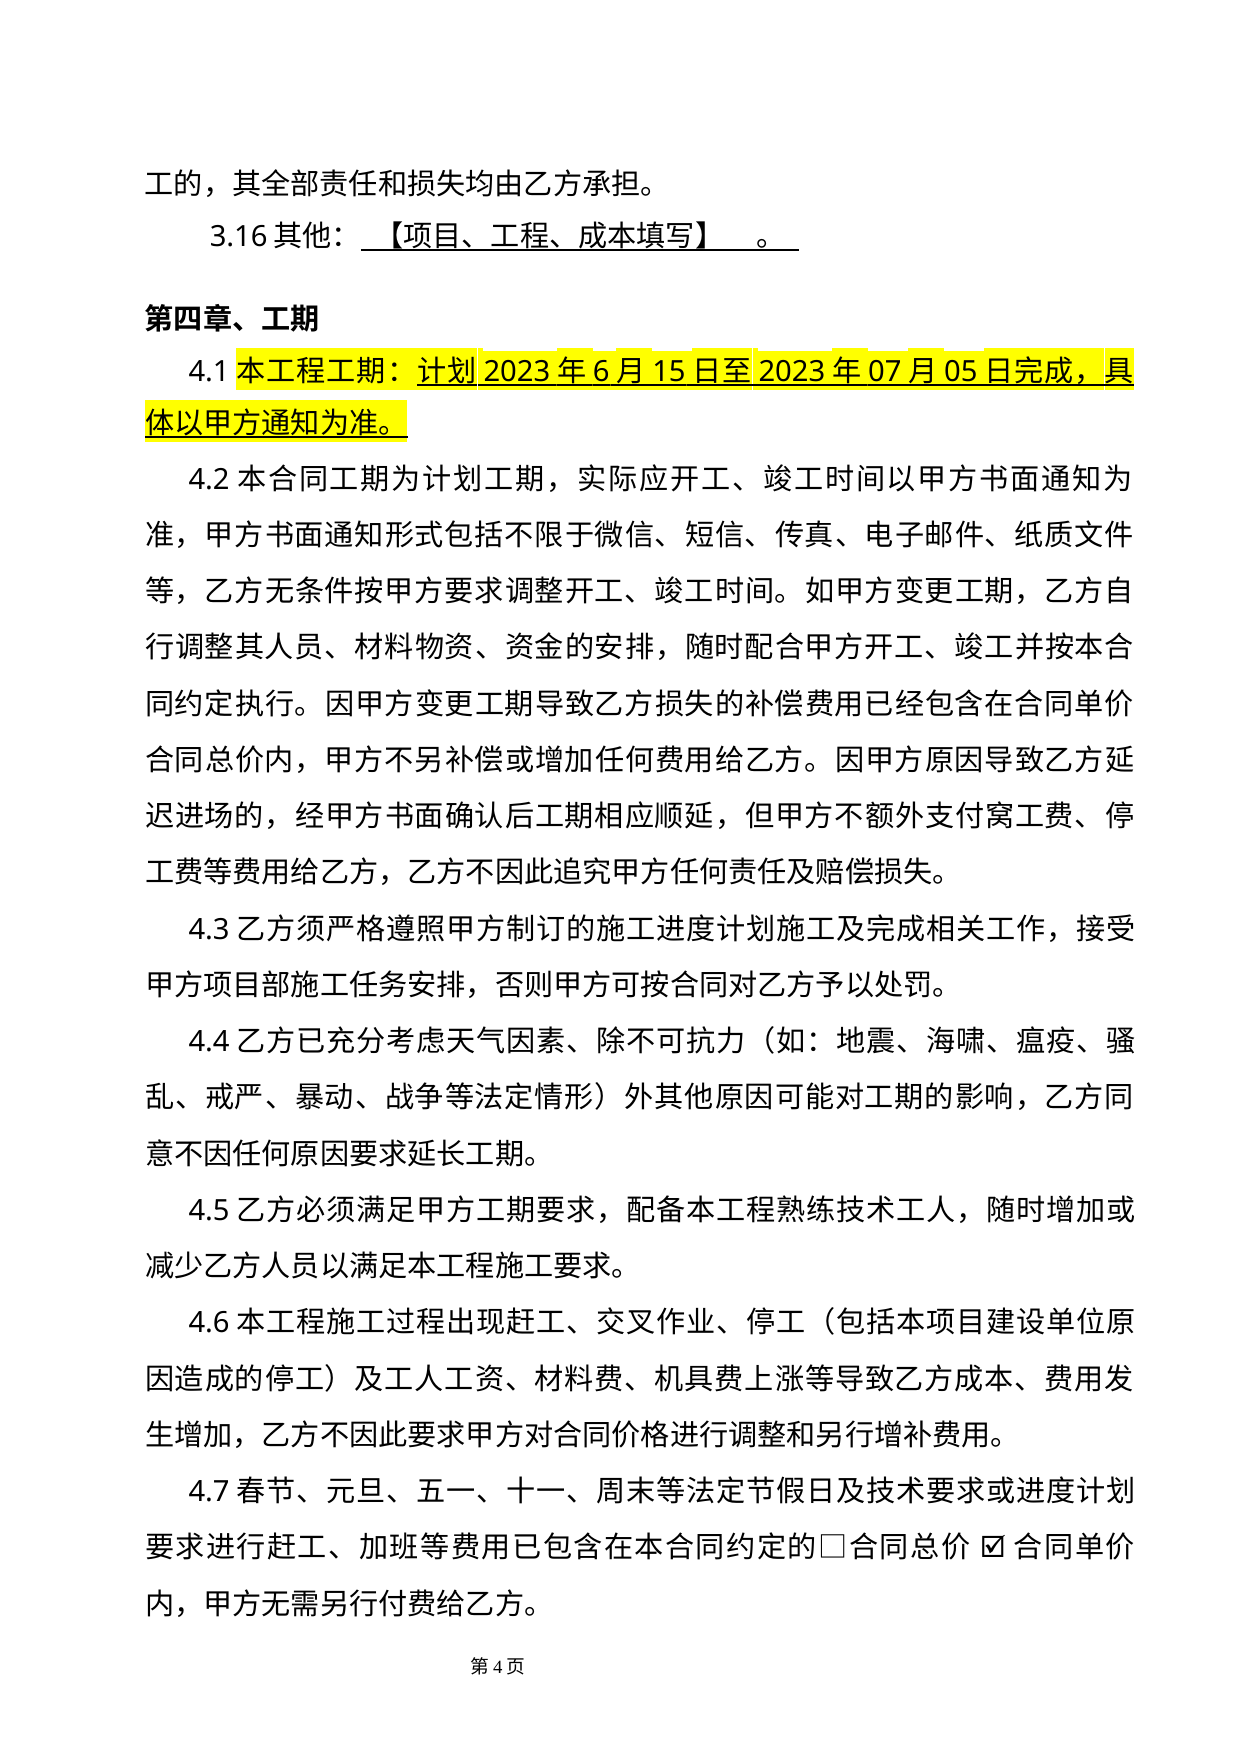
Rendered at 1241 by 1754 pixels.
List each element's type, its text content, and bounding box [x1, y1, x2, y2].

text 4.6本工程施工过程出现赶工、交叉作业、停工（包括本项目建设单位原因造成的停工）及工人工资、材料费、机具费上涨等导致乙方成本、费用发生增加，乙方不因此要求甲方对合同价格进行调整和另行增补费用。 [145, 1288, 1135, 1457]
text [144, 153, 1098, 205]
text 4.5乙方必须满足甲方工期要求，配备本工程熟练技术工人，随时增加或减少乙方人员以满足本工程施工要求。 [145, 1175, 1135, 1288]
list 第四章、工期 [144, 288, 1135, 340]
text 4.4乙方已充分考虑天气因素、除不可抗力（如：地震、海啸、瘟疫、骚乱、戒严、暴动、战争等法定情形）外其他原因可能对工期的影响，乙方同意不因任何原因要求延长工期。 [145, 1007, 1135, 1175]
text 3.16其他： 【项目、工程、成本填写】 。 [144, 205, 1098, 257]
text 4.3乙方须严格遵照甲方制订的施工进度计划施工及完成相关工作，接受甲方项目部施工任务安排，否则甲方可按合同对乙方予以处罚。 [145, 894, 1135, 1007]
text 4.7春节、元旦、五一、十一、周末等法定节假日及技术要求或进度计划要求进行赶工、加班等费用已包含在本合同约定的□合同总价合同单价内，甲方无需另行付费给乙方。 [145, 1457, 1135, 1625]
text 4.2本合同工期为计划工期，实际应开工、竣工时间以甲方书面通知为准，甲方书面通知形式包括不限于微信、短信、传真、电子邮件、纸质文件等，乙方无条件按甲方要求调整开工、竣工时间。如甲方变更工期，乙方自行调整其人员、材料物资、资金的安排，随时配合甲方开工、竣工并按本合同约定执行。因甲方变更工期导致乙方损失的补偿费用已经包含在合同单价合同总价内，甲方不另补偿或增加任何费用给乙方。因甲方原因导致乙方延迟进场的，经甲方书面确认后工期相应顺延，但甲方不额外支付窝工费、停工费等费用给乙方，乙方不因此追究甲方任何责任及赔偿损失。 [145, 444, 1135, 894]
text 4.1本工程工期：计划2023年6月15日至2023年07月05日完成，具体以甲方通知为准。 [145, 340, 1135, 444]
